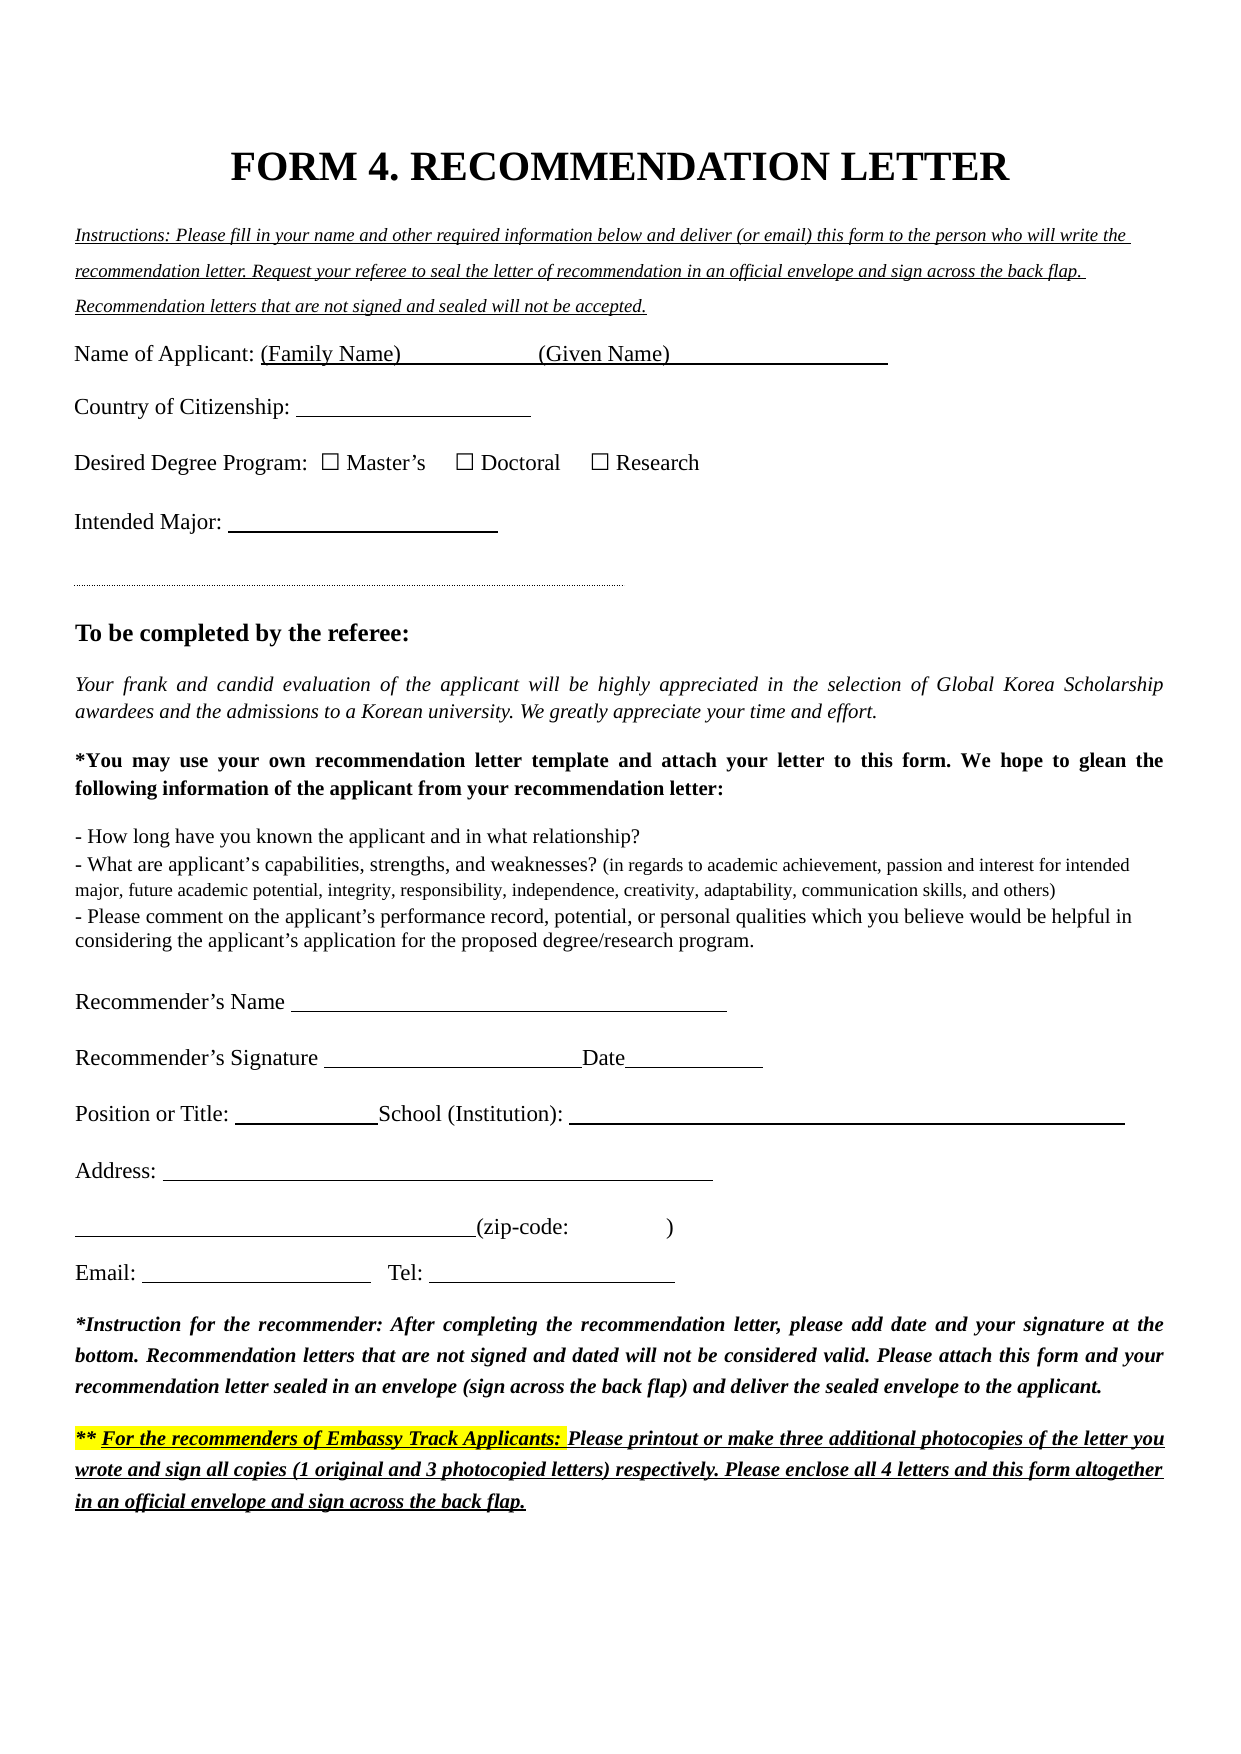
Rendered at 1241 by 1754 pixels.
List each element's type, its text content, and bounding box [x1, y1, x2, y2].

text Email: Tel: [75, 1262, 1165, 1285]
text To be completed by the referee: [75, 618, 1165, 647]
text ** For the recommenders of Embassy Track Applicants: Please printout or make three additional photocopies of the letter you wrote and sign all copies (1 original and 3 photocopied letters) respectively. Please enclose all 4 letters and this form altogether in an official envelope and sign across the back flap. [75, 1421, 1165, 1447]
text Country of Citizenship: [74, 393, 1165, 419]
text *Instruction for the recommender: After completing the recommendation letter, please add date and your signature at the bottom. Recommendation letters that are not signed and dated will not be considered valid. Please attach this form and your recommendation letter sealed in an envelope (sign across the back flap) and deliver the sealed envelope to the applicant. [75, 1306, 1165, 1400]
text - Please comment on the applicant’s performance record, potential, or personal qualities which you believe would be helpful in considering the applicant’s application for the proposed degree/research program. [75, 903, 1165, 952]
text Your frank and candid evaluation of the applicant will be highly appreciated in the selection of Global Korea Scholarship awardees and the admissions to a Korean university. We greatly appreciate your time and effort. [75, 672, 1165, 723]
text Recommender’s Name [75, 981, 1165, 1016]
text Position or Title: School (Institution): [75, 1093, 1165, 1129]
text Instructions: Please fill in your name and other required information below and deliver (or email) this form to the person who will write the recommendation letter. Request your referee to seal the letter of recommendation in an official envelope and sign across the back flap. Recommendation letters that are not signed and sealed will not be accepted. [75, 213, 1165, 319]
text Intended Major: [74, 508, 1165, 535]
text FORM 4. RECOMMENDATION LETTER [75, 141, 1165, 189]
text Address: [75, 1150, 1165, 1185]
text - What are applicant’s capabilities, strengths, and weaknesses? (in regards to academic achievement, passion and interest for intended major, future academic potential, integrity, responsibility, independence, creativity, adaptability, communication skills, and others) [75, 851, 1165, 900]
text (zip-code: ) [75, 1206, 1165, 1241]
text - How long have you known the applicant and in what relationship? [75, 824, 1165, 848]
text ** For the recommenders of Embassy Track Applicants: Please printout or make three additional photocopies of the letter you wrote and sign all copies (1 original and 3 photocopied letters) respectively. Please enclose all 4 letters and this form altogether in an official envelope and sign across the back flap. [75, 1448, 1165, 1514]
text Desired Degree Program: Master’s Doctoral Research [74, 446, 1165, 477]
text Name of Applicant: (Family Name) (Given Name) [74, 340, 1165, 367]
text *You may use your own recommendation letter template and attach your letter to this form. We hope to glean the following information of the applicant from your recommendation letter: [75, 748, 1165, 799]
text Recommender’s Signature Date [75, 1037, 1165, 1073]
